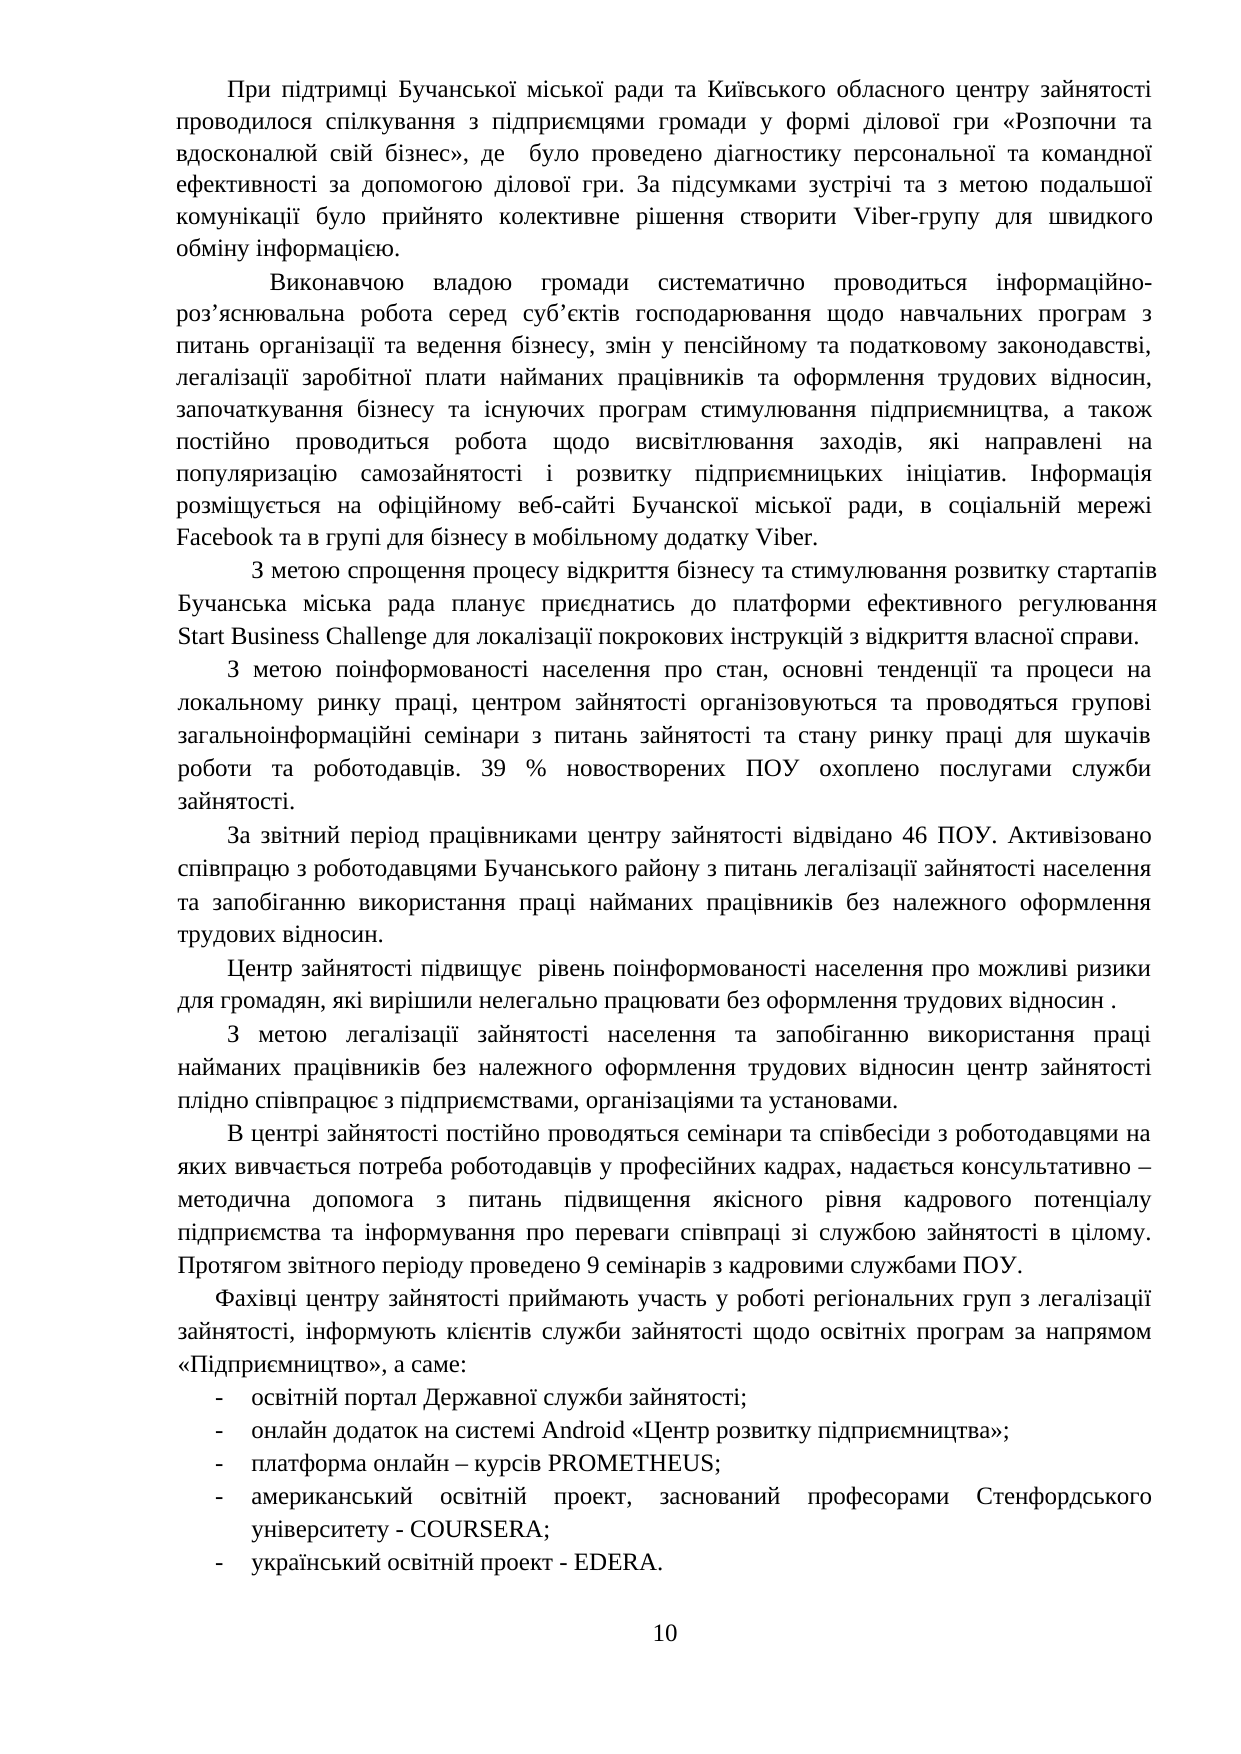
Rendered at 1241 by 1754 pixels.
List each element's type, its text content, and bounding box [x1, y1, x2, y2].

text З метою легалізації зайнятості населення та запобіганню використання праці найманих працівників без належного оформлення трудових відносин центр зайнятості плідно співпрацює з підприємствами, організаціями та установами. [177, 1019, 1152, 1113]
list український освітній проект - EDERA. [215, 1547, 1153, 1576]
list онлайн додаток на системі Androіd «Центр розвитку підприємництва»; [215, 1415, 1153, 1444]
list платформа онлайн – курсів PROMETHEUS; [215, 1448, 1153, 1477]
text Центр зайнятості підвищує рівень поінформованості населення про можливі ризики для громадян, які вирішили нелегально працювати без оформлення трудових відносин . [177, 953, 1152, 1014]
text З метою спрощення процесу відкриття бізнесу та стимулювання розвитку стартапів Бучанська міська рада планує приєднатись до платформи ефективного регулювання Start Business Challenge для локалізації покрокових інструкцій з відкриття власної справи. [177, 555, 1158, 650]
text За звітний період працівниками центру зайнятості відвідано 46 ПОУ. Активізовано співпрацю з роботодавцями Бучанського району з питань легалізації зайнятості населення та запобіганню використання праці найманих працівників без належного оформлення трудових відносин. [177, 821, 1152, 948]
text Фахівці центру зайнятості приймають участь у роботі регіональних груп з легалізації зайнятості, інформують клієнтів служби зайнятості щодо освітніх програм за напрямом «Підприємництво», а саме: [177, 1283, 1152, 1378]
list американський освітній проект, заснований професорами Стенфордського університету - COURSERA; [215, 1481, 1153, 1543]
text При підтримці Бучанської міської ради та Київського обласного центру зайнятості проводилося спілкування з підприємцями громади у формі ділової гри «Розпочни та вдосконалюй свій бізнес», де було проведено діагностику персональної та командної ефективності за допомогою ділової гри. За підсумками зустрічі та з метою подальшої комунікації було прийнято колективне рішення створити Viber-групу для швидкого обміну інформацією. [176, 74, 1153, 262]
list освітній портал Державної служби зайнятості; [215, 1382, 1153, 1411]
text Виконавчою владою громади систематично проводиться інформаційно-роз’яснювальна робота серед суб’єктів господарювання щодо навчальних програм з питань організації та ведення бізнесу, змін у пенсійному та податковому законодавстві, легалізації заробітної плати найманих працівників та оформлення трудових відносин, започаткування бізнесу та існуючих програм стимулювання підприємництва, а також постійно проводиться робота щодо висвітлювання заходів, які направлені на популяризацію самозайнятості і розвитку підприємницьких ініціатив. Інформація розміщується на офіційному веб-сайті Бучанскої міської ради, в соціальній мережі Facebook та в групі для бізнесу в мобільному додатку Viber. [176, 267, 1153, 550]
text З метою поінформованості населення про стан, основні тенденції та процеси на локальному ринку праці, центром зайнятості організовуються та проводяться групові загальноінформаційні семінари з питань зайнятості та стану ринку праці для шукачів роботи та роботодавців. 39 % новостворених ПОУ охоплено послугами служби зайнятості. [177, 654, 1152, 815]
text В центрі зайнятості постійно проводяться семінари та співбесіди з роботодавцями на яких вивчається потреба роботодавців у професійних кадрах, надається консультативно – методична допомога з питань підвищення якісного рівня кадрового потенціалу підприємства та інформування про переваги співпраці зі службою зайнятості в цілому. Протягом звітного періоду проведено 9 семінарів з кадровими службами ПОУ. [177, 1118, 1152, 1278]
